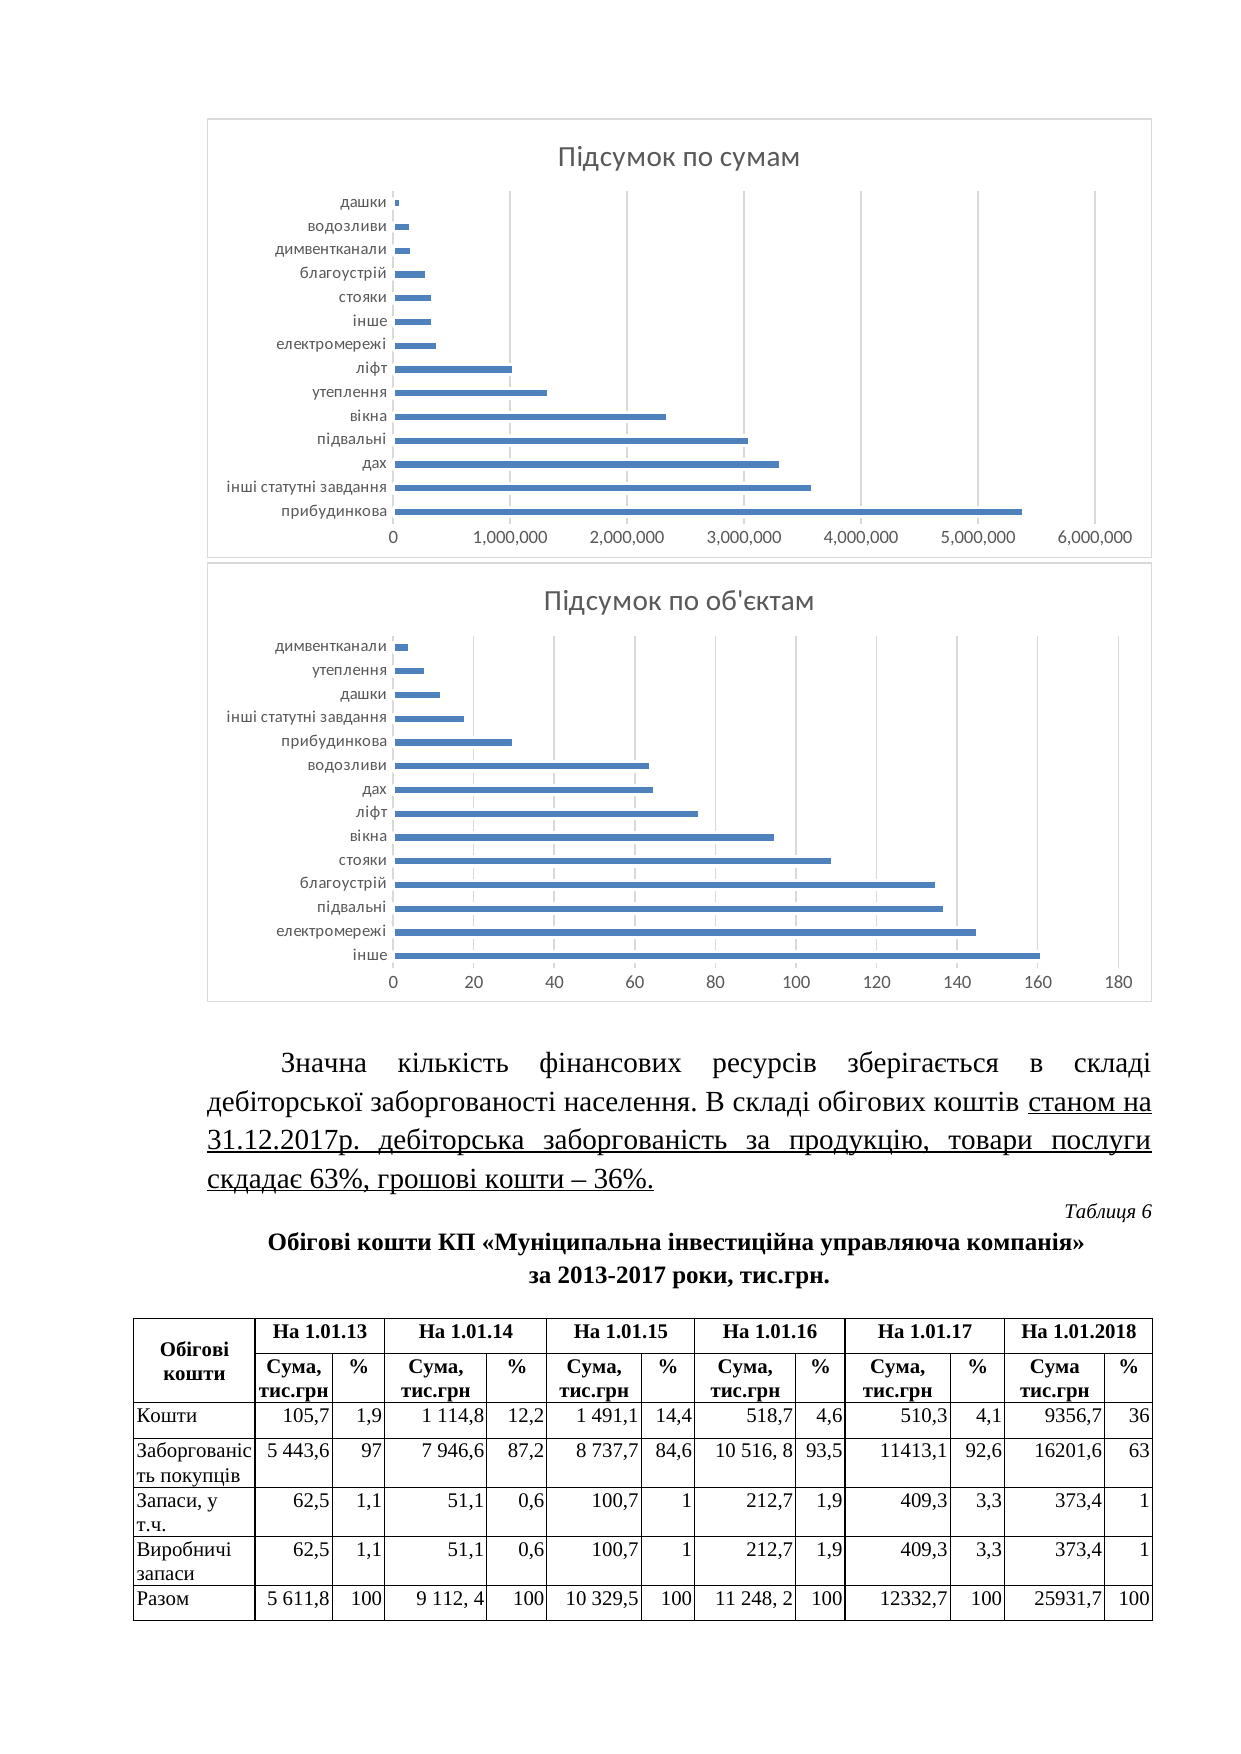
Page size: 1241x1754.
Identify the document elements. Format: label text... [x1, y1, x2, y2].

table_cell 212,7 [695, 1537, 795, 1585]
table_cell 0,6 [487, 1537, 546, 1585]
table_cell 212,7 [695, 1488, 795, 1536]
table_cell 1 [642, 1488, 694, 1536]
table_header Обігові кошти [134, 1319, 254, 1402]
table_cell Заборгованість покупців [134, 1439, 254, 1487]
table_cell 7 946,6 [385, 1439, 486, 1487]
table_cell % [487, 1354, 546, 1402]
table_cell % [796, 1354, 844, 1402]
table_cell 10 516, 8 [695, 1439, 795, 1487]
table_cell 1,9 [796, 1488, 844, 1536]
table_header На 1.01.17 [846, 1319, 1004, 1353]
table_cell Запаси, у т.ч. [134, 1488, 254, 1536]
text Таблиця 6 [207, 1199, 1152, 1223]
table_cell 373,4 [1005, 1537, 1104, 1585]
table_cell 409,3 [846, 1488, 950, 1536]
table_cell Кошти [134, 1403, 254, 1437]
table_cell 11 248, 2 [695, 1586, 795, 1620]
table_cell 16201,6 [1005, 1439, 1104, 1487]
table_cell 10 329,5 [547, 1586, 641, 1620]
table_cell 9356,7 [1005, 1403, 1104, 1437]
table_cell 1 [1105, 1537, 1152, 1585]
table_cell 100 [333, 1586, 384, 1620]
table_cell 100 [796, 1586, 844, 1620]
table_cell 100,7 [547, 1537, 641, 1585]
table_cell 373,4 [1005, 1488, 1104, 1536]
table_cell Виробничі запаси [134, 1537, 254, 1585]
table_cell 100 [1105, 1586, 1152, 1620]
table_cell 3,3 [951, 1488, 1004, 1536]
table_cell 100 [487, 1586, 546, 1620]
table_cell 93,5 [796, 1439, 844, 1487]
table_cell 5 443,6 [256, 1439, 332, 1487]
table_cell 1,1 [333, 1537, 384, 1585]
table_cell 63 [1105, 1439, 1152, 1487]
table_cell 62,5 [256, 1537, 332, 1585]
text Значна кількість фінансових ресурсів зберігається в складі дебіторської заборгованості населення. В складі обігових коштів станом на 31.12.2017р. дебіторська заборгованість за продукцію, товари послуги скдадає 63%, грошові кошти – 36%. [207, 1045, 1152, 1151]
table_cell 92,6 [951, 1439, 1004, 1487]
table_cell 0,6 [487, 1488, 546, 1536]
table_cell 1,9 [333, 1403, 384, 1437]
table_cell 36 [1105, 1403, 1152, 1437]
table_cell 409,3 [846, 1537, 950, 1585]
table_header На 1.01.14 [385, 1319, 546, 1353]
text Значна кількість фінансових ресурсів зберігається в складі дебіторської заборгованості населення. В складі обігових коштів станом на 31.12.2017р. дебіторська заборгованість за продукцію, товари послуги скдадає 63%, грошові кошти – 36%. [207, 1153, 1152, 1194]
table_cell 1,1 [333, 1488, 384, 1536]
table_cell Сума, тис.грн [547, 1354, 641, 1402]
table_cell Разом [134, 1586, 254, 1620]
table_header На 1.01.2018 [1005, 1319, 1152, 1353]
table_cell 1 [1105, 1488, 1152, 1536]
table_cell Сума, тис.грн [256, 1354, 332, 1402]
table_cell 4,6 [796, 1403, 844, 1437]
table_cell Сума, тис.грн [846, 1354, 950, 1402]
text Обігові кошти КП «Муніципальна інвестиційна управляюча компанія» за 2013-2017 роки, тис.грн. [207, 1227, 1152, 1289]
table_cell 97 [333, 1439, 384, 1487]
table_cell 100 [951, 1586, 1004, 1620]
table_header На 1.01.16 [695, 1319, 844, 1353]
table_cell 11413,1 [846, 1439, 950, 1487]
table_cell 12332,7 [846, 1586, 950, 1620]
table_cell Сума тис.грн [1005, 1354, 1104, 1402]
table_cell % [333, 1354, 384, 1402]
table_cell 510,3 [846, 1403, 950, 1437]
table_header На 1.01.15 [547, 1319, 694, 1353]
table_cell 84,6 [642, 1439, 694, 1487]
table_cell 1,9 [796, 1537, 844, 1585]
table_cell 1 114,8 [385, 1403, 486, 1437]
table_cell 25931,7 [1005, 1586, 1104, 1620]
table_cell 518,7 [695, 1403, 795, 1437]
table_cell % [1105, 1354, 1152, 1402]
table_cell 3,3 [951, 1537, 1004, 1585]
table_cell % [642, 1354, 694, 1402]
table_cell 51,1 [385, 1488, 486, 1536]
table_cell 87,2 [487, 1439, 546, 1487]
table_cell Сума, тис.грн [385, 1354, 486, 1402]
table_cell 51,1 [385, 1537, 486, 1585]
table_cell 100 [642, 1586, 694, 1620]
table_cell 12,2 [487, 1403, 546, 1437]
table_cell 62,5 [256, 1488, 332, 1536]
table_cell 100,7 [547, 1488, 641, 1536]
table_cell Сума, тис.грн [695, 1354, 795, 1402]
table_header На 1.01.13 [256, 1319, 384, 1353]
table_cell 1 491,1 [547, 1403, 641, 1437]
table_cell 14,4 [642, 1403, 694, 1437]
table_cell 1 [642, 1537, 694, 1585]
table_cell % [951, 1354, 1004, 1402]
table_cell 4,1 [951, 1403, 1004, 1437]
table_cell 9 112, 4 [385, 1586, 486, 1620]
table_cell 8 737,7 [547, 1439, 641, 1487]
table_cell 5 611,8 [256, 1586, 332, 1620]
table_cell 105,7 [256, 1403, 332, 1437]
